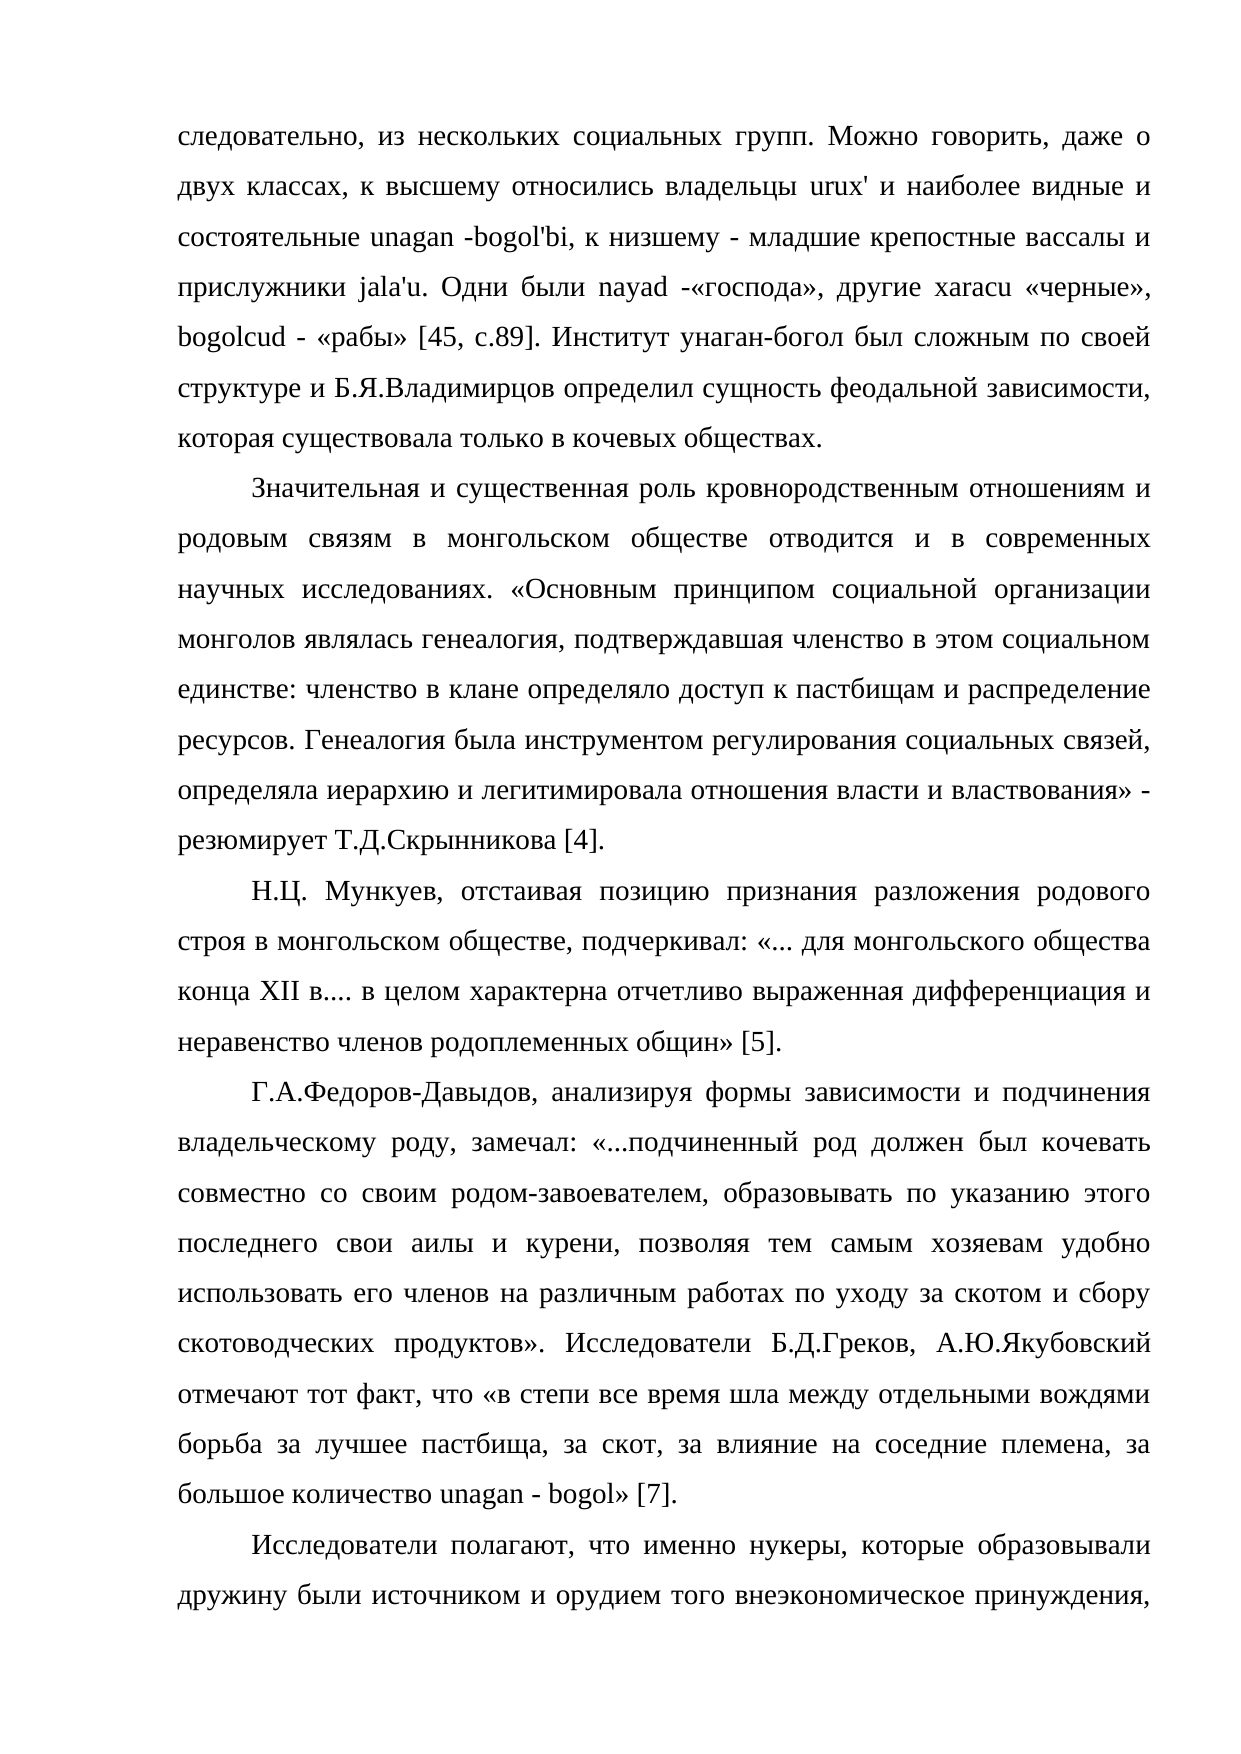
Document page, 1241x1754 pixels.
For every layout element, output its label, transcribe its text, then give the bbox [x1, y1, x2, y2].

text Значительная и существенная роль кровнородственным отношениям и родовым связям в монгольском обществе отводится и в современных научных исследованиях. «Основным принципом социальной организации монголов являлась генеалогия, подтверждавшая членство в этом социальном единстве: членство в клане определяло доступ к пастбищам и распределение ресурсов. Генеалогия была инструментом регулирования социальных связей, определяла иерархию и легитимировала отношения власти и властвования» - резюмирует Т.Д.Скрынникова [4]. [177, 470, 1152, 856]
text Г.А.Федоров-Давыдов, анализируя формы зависимости и подчинения владельческому роду, замечал: «...подчиненный род должен был кочевать совместно со своим родом-завоевателем, образовывать по указанию этого последнего свои аилы и курени, позволяя тем самым хозяевам удобно использовать его членов на различным работах по уходу за скотом и сбору скотоводческих продуктов». Исследователи Б.Д.Греков, А.Ю.Якубовский отмечают тот факт, что «в степи все время шла между отдельными вождями борьба за лучшее пастбища, за скот, за влияние на соседние племена, за большое количество unagan - bogol» [7]. [177, 1074, 1152, 1510]
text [177, 1527, 1152, 1611]
text Н.Ц. Мункуев, отстаивая позицию признания разложения родового строя в монгольском обществе, подчеркивал: «... для монгольского общества конца XII в.... в целом характерна отчетливо выраженная дифференциация и неравенство членов родоплеменных общин» [5]. [177, 873, 1152, 1057]
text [177, 118, 1152, 453]
